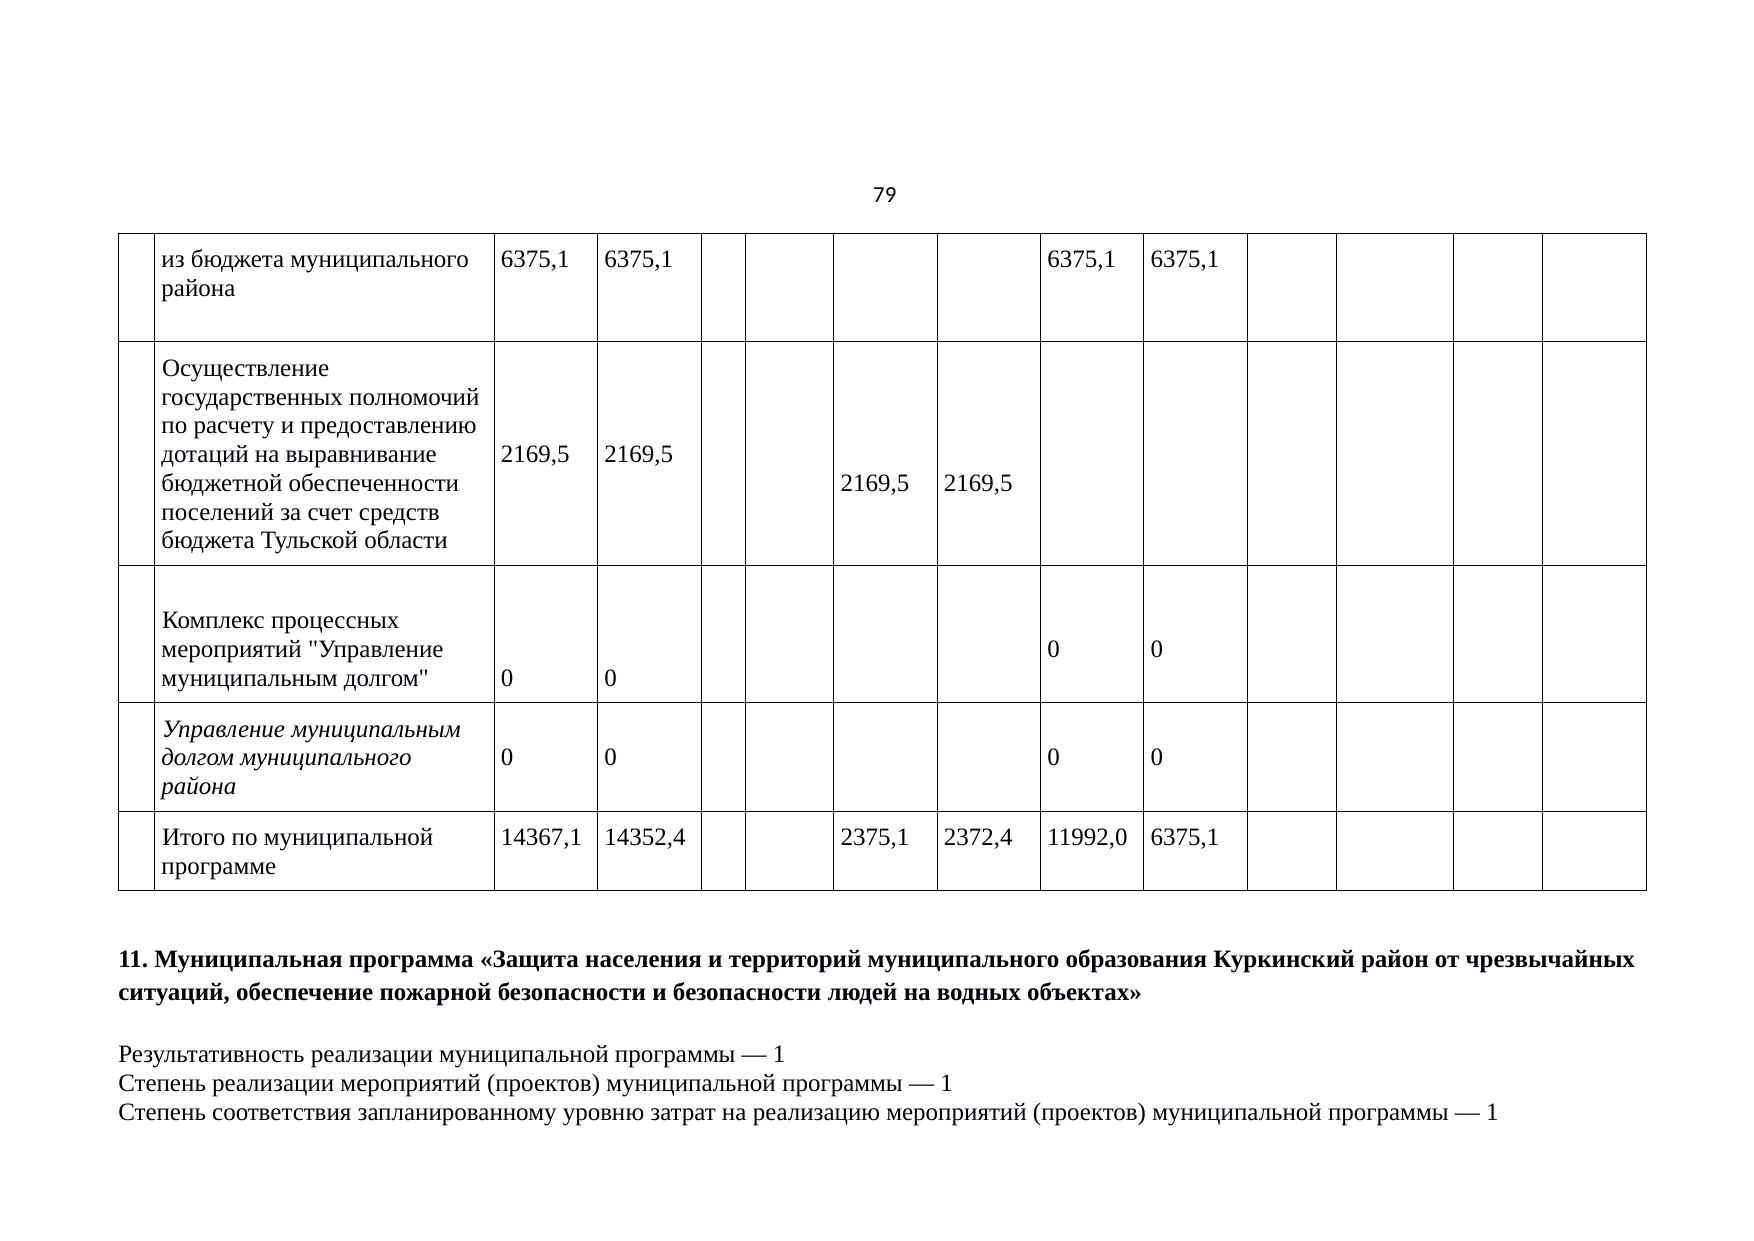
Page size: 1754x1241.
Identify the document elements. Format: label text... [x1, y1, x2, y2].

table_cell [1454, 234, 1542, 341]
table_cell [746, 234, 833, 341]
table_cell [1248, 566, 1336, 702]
text Степень соответствия запланированному уровню затрат на реализацию мероприятий (проектов) муниципальной программы — 1 [118, 1097, 1651, 1125]
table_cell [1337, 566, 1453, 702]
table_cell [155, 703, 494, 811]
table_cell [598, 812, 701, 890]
text Степень реализации мероприятий (проектов) муниципальной программы — 1 [118, 1068, 1651, 1097]
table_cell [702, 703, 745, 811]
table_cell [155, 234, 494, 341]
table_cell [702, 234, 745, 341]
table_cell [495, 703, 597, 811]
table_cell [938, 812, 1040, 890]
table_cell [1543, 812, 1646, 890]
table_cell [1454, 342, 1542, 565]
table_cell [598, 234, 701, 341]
text Результативность реализации муниципальной программы — 1 [118, 1039, 1651, 1068]
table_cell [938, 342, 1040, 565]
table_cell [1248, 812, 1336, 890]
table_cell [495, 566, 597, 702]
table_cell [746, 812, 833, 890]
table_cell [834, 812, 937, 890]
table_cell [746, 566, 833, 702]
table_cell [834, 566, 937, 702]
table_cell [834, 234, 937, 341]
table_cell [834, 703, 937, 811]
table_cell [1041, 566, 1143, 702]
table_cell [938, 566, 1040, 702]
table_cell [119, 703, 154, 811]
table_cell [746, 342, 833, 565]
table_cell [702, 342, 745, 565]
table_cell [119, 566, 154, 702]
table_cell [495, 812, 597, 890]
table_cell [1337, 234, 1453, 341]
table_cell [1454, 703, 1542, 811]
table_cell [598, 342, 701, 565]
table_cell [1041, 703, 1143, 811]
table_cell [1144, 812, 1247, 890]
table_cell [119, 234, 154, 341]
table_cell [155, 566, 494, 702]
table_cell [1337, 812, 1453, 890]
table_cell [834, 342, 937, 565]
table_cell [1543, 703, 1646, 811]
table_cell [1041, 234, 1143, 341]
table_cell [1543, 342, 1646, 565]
text 11. Муниципальная программа «Защита населения и территорий муниципального образования Куркинский район от чрезвычайных ситуаций, обеспечение пожарной безопасности и безопасности людей на водных объектах» [118, 944, 1651, 1006]
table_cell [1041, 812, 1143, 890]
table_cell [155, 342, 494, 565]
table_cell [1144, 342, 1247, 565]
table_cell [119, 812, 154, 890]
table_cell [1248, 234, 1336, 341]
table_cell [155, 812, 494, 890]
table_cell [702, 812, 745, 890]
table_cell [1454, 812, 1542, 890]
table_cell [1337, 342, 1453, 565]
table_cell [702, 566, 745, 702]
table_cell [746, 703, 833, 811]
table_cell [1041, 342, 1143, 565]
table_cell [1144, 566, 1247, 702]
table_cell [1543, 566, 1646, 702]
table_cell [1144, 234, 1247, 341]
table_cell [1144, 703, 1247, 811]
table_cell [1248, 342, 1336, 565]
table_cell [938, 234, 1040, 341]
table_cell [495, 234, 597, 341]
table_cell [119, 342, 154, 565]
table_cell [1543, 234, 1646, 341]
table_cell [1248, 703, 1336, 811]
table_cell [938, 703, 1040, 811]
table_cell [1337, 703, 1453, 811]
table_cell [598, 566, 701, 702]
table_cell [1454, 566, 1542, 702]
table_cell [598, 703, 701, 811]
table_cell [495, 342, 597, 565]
